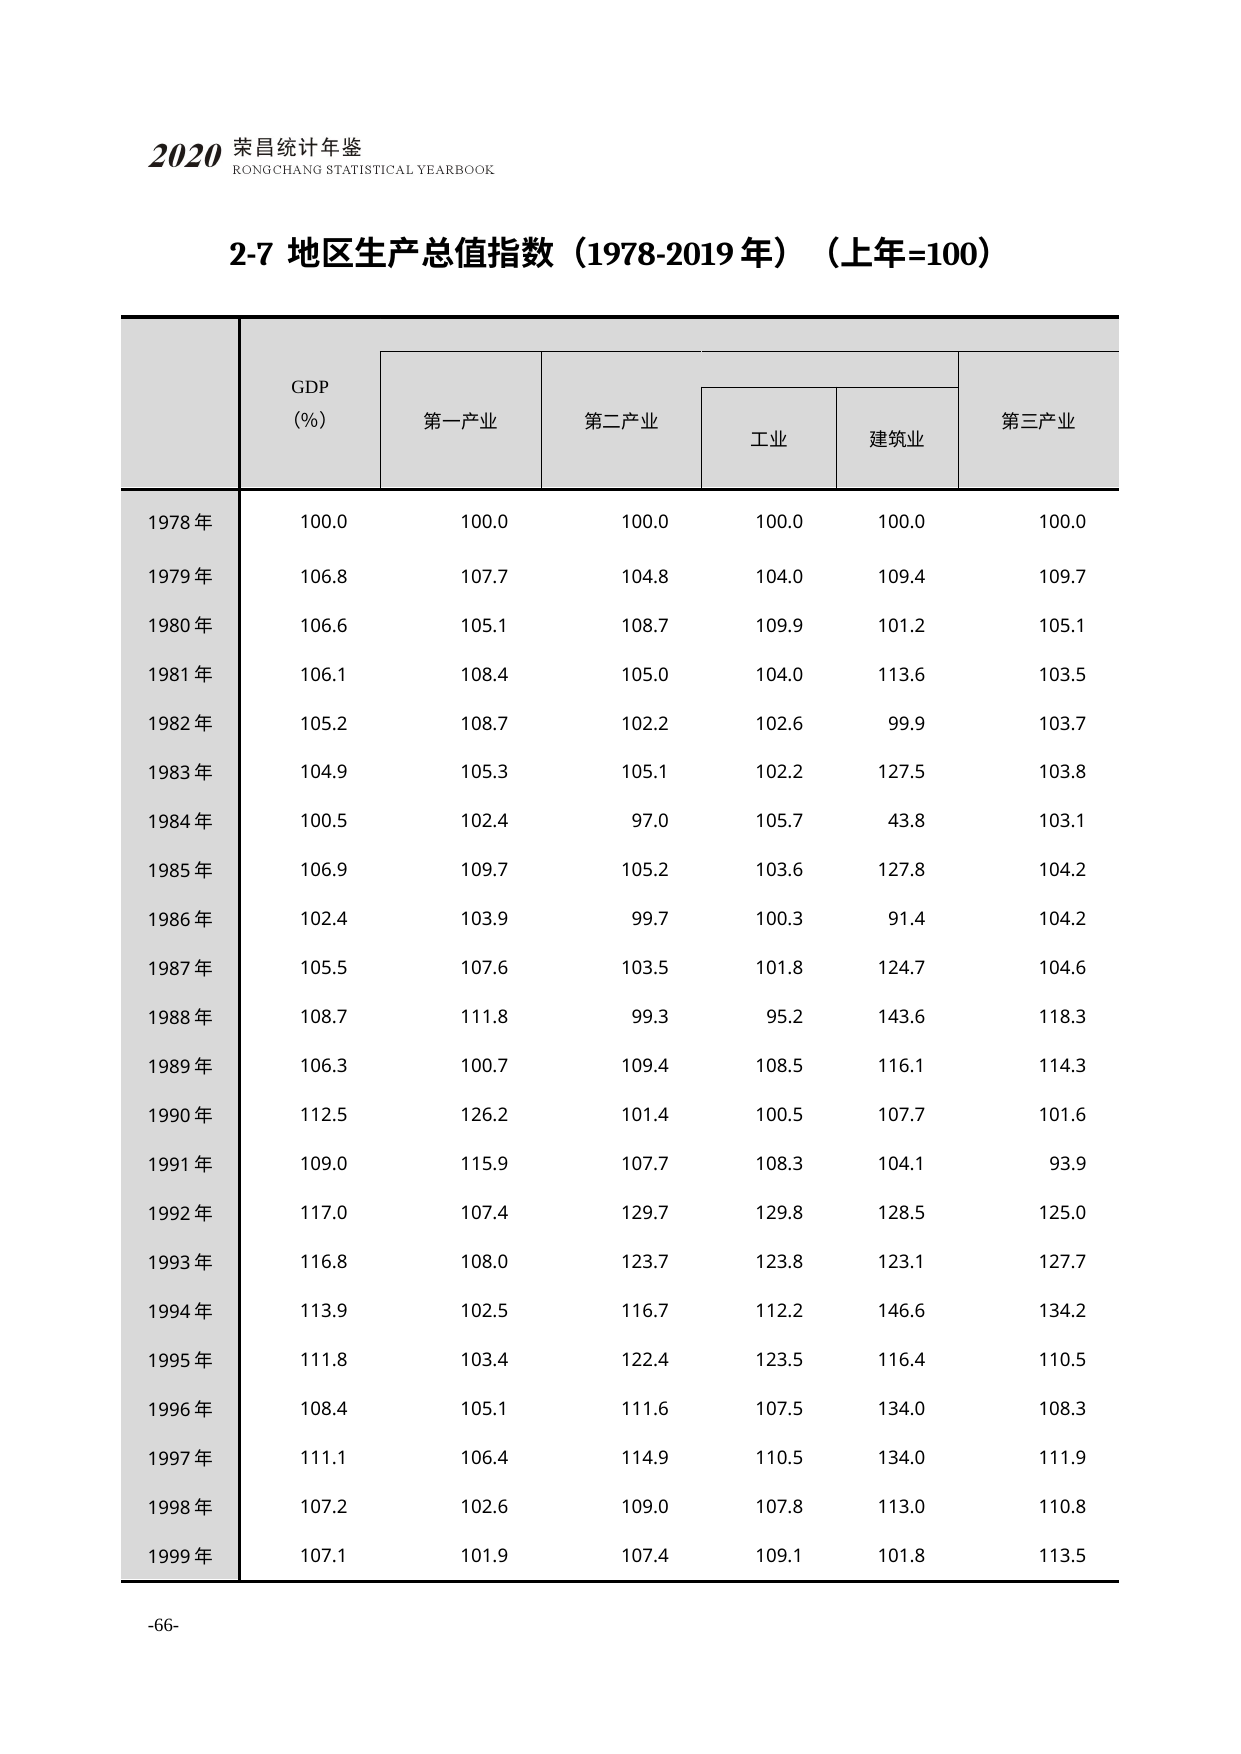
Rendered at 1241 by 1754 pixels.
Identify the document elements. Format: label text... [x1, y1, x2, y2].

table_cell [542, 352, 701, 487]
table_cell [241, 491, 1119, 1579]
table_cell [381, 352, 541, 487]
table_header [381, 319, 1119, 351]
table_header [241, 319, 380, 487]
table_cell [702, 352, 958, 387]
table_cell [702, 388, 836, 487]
picture [146, 136, 497, 177]
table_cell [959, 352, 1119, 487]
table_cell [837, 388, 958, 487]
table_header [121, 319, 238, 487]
title 2-7 地区生产总值指数（1978-2019年）（上年=100） [148, 218, 1092, 283]
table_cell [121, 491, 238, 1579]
